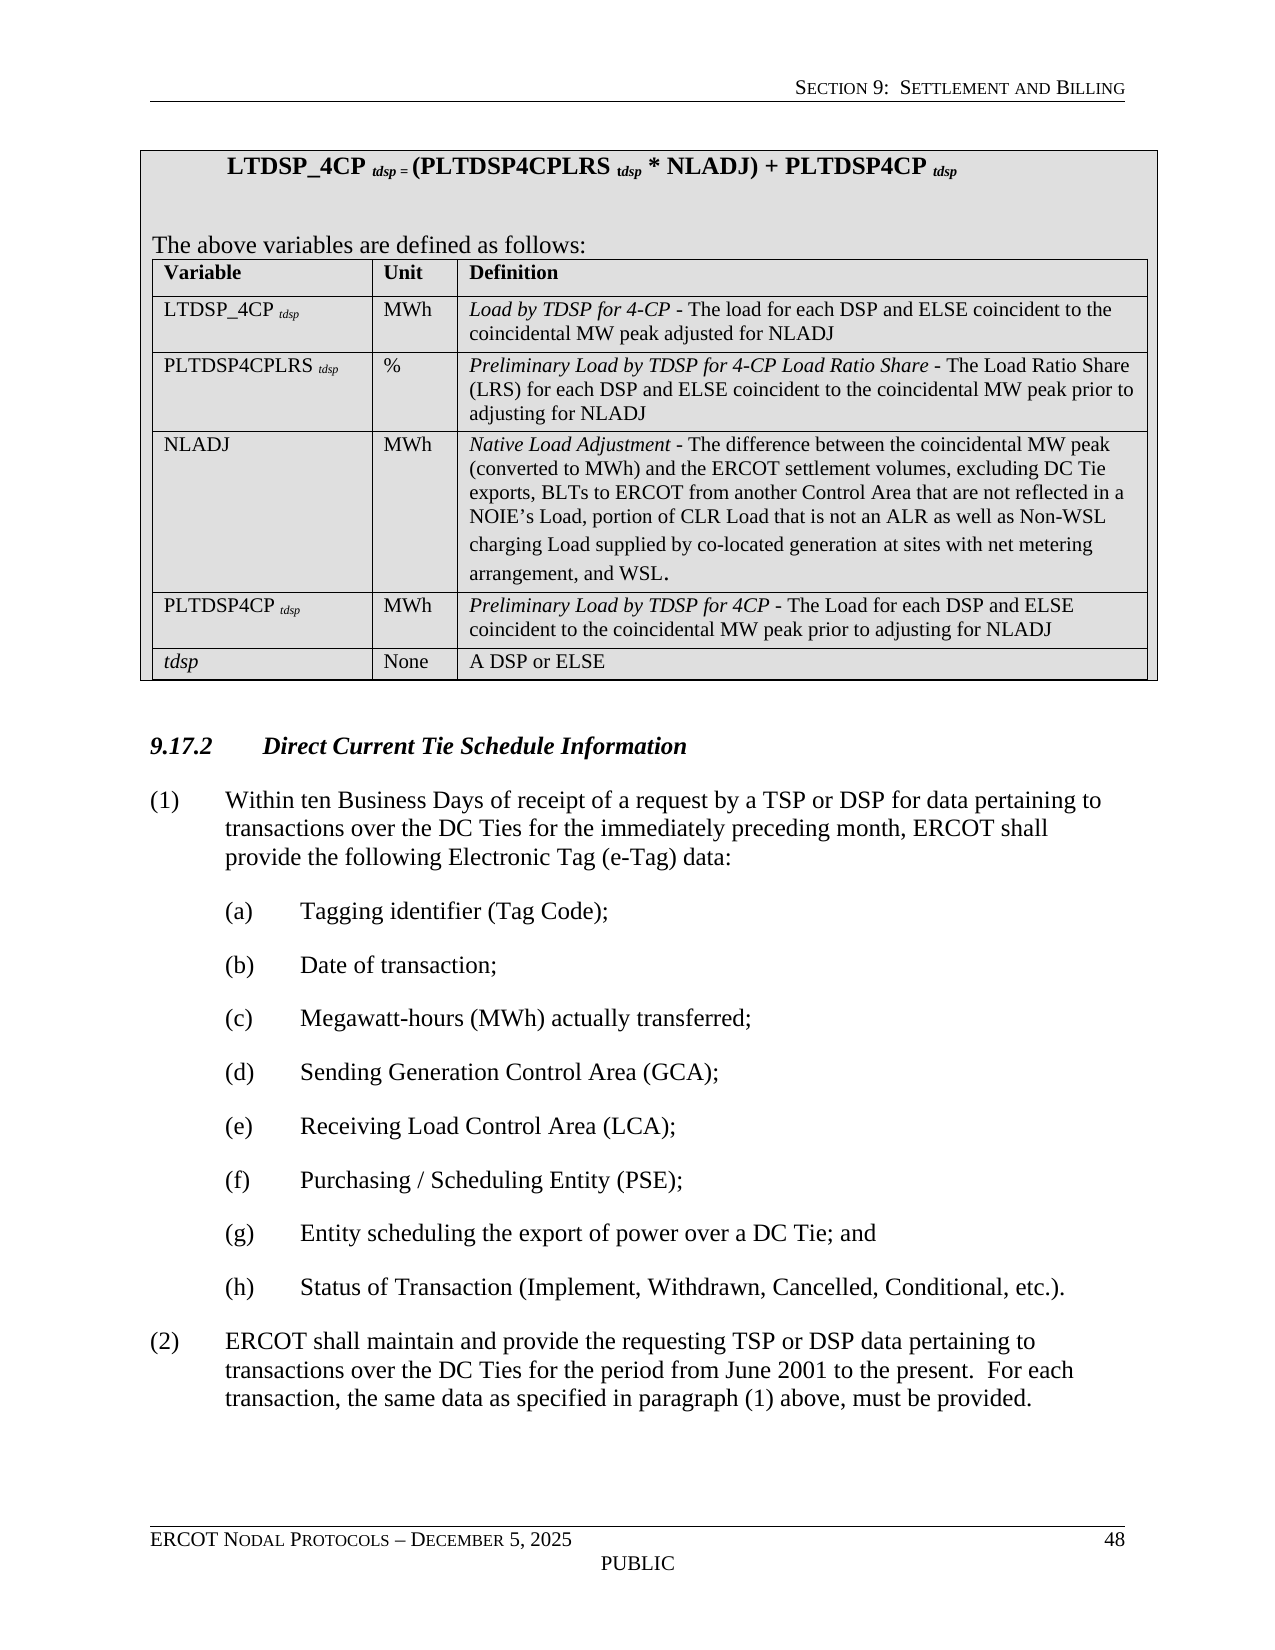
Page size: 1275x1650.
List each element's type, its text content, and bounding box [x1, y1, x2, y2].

list (h) Status of Transaction (Implement, Withdrawn, Cancelled, Conditional, etc.). [225, 1272, 1125, 1301]
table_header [141, 151, 1157, 680]
text (1) Within ten Business Days of receipt of a request by a TSP or DSP for data pertaining to transactions over the DC Ties for the immediately preceding month, ERCOT shall provide the following Electronic Tag (e-Tag) data: [150, 785, 1125, 871]
list (f) Purchasing / Scheduling Entity (PSE); [225, 1165, 1125, 1193]
list (d) Sending Generation Control Area (GCA); [225, 1057, 1125, 1086]
list (e) Receiving Load Control Area (LCA); [225, 1111, 1125, 1140]
list (b) Date of transaction; [225, 950, 1125, 978]
list (g) Entity scheduling the export of power over a DC Tie; and [225, 1218, 1125, 1247]
text (2) ERCOT shall maintain and provide the requesting or DSP data pertaining to transactions over the DC Ties for the period from June 2001 to the present. For each transaction, the same data as specified in paragraph (1) above, must be provided. [150, 1326, 1125, 1412]
list (a) Tagging identifier (Tag Code); [225, 896, 1125, 925]
list (c) Megawatt-hours (MWh) actually transferred; [225, 1003, 1125, 1032]
text 9.17.2 Direct Current Tie Schedule Information [150, 731, 1125, 760]
